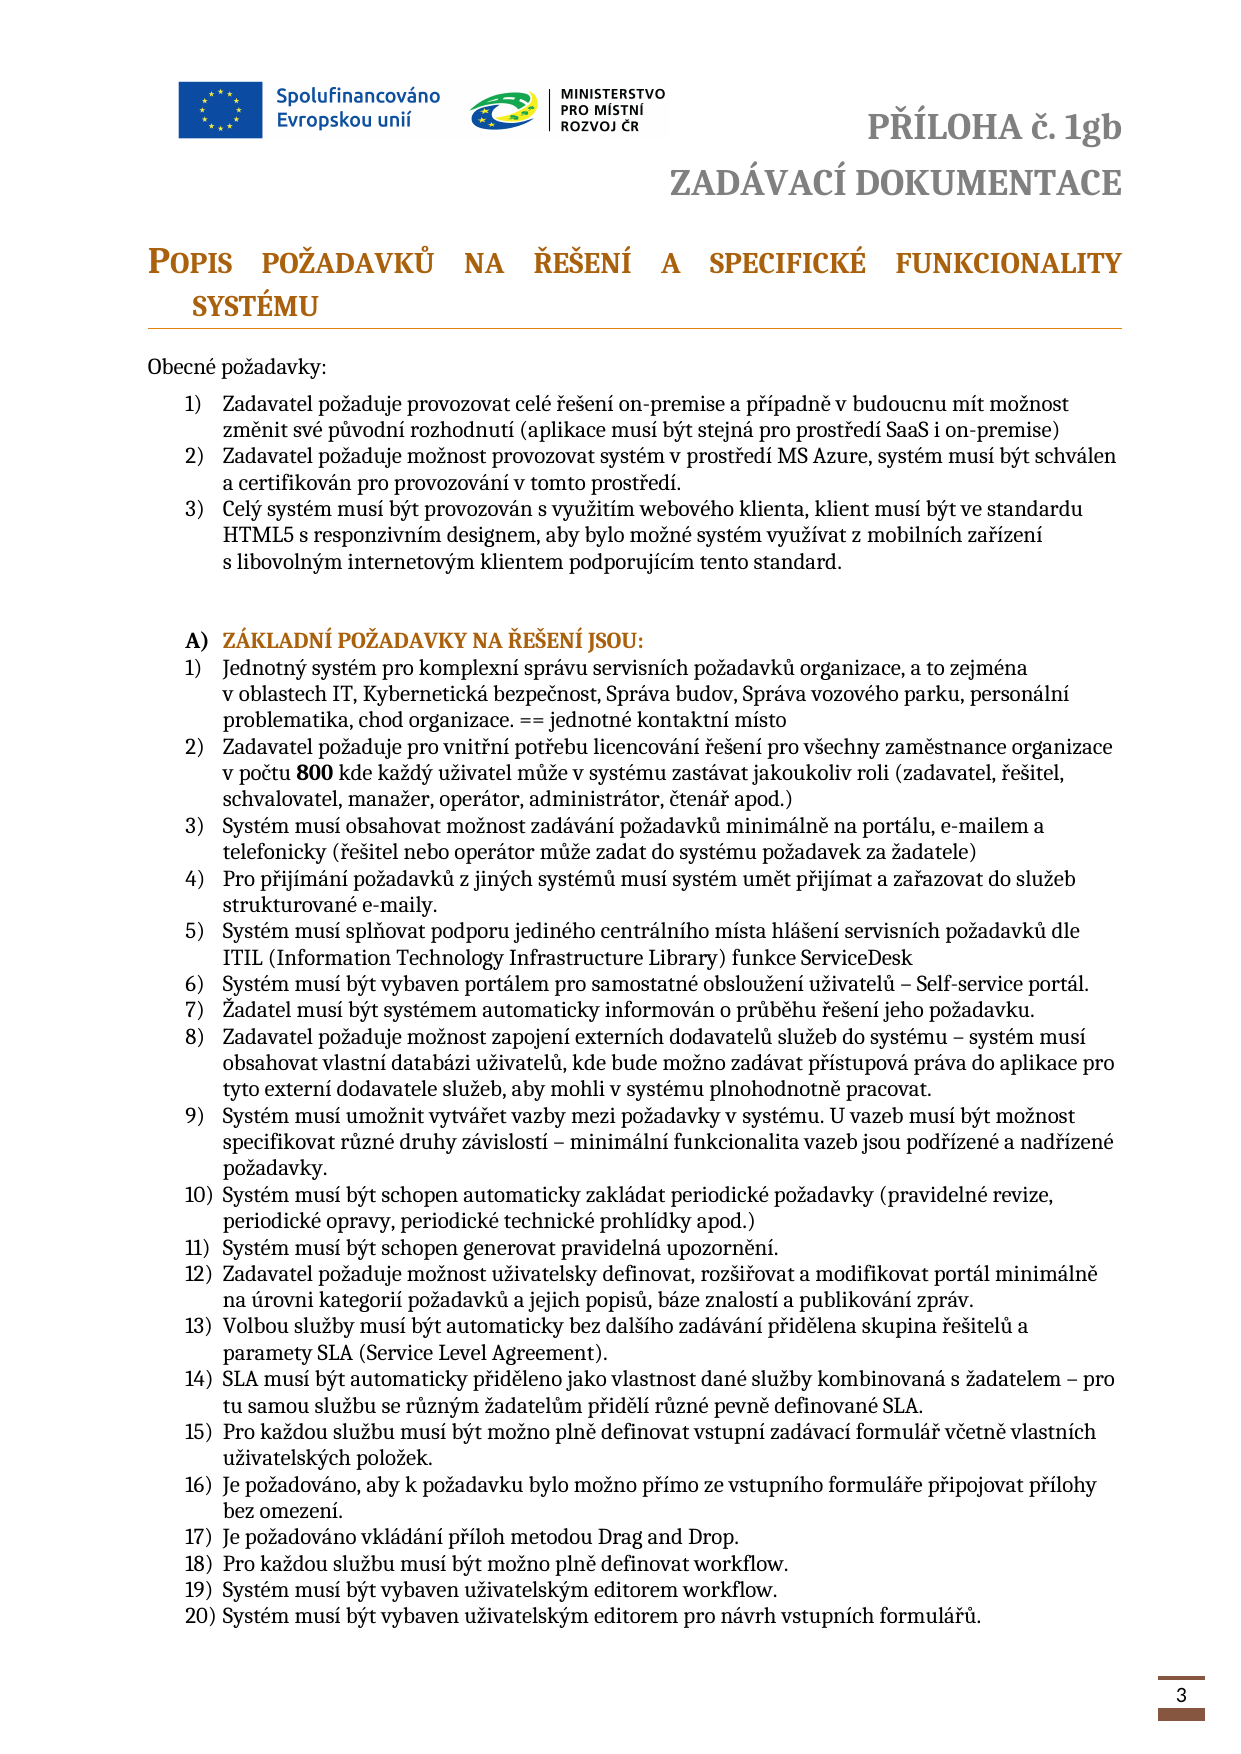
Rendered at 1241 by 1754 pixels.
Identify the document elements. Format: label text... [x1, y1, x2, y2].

list Je požadováno vkládání příloh metodou Drag and Drop. [185, 1524, 1122, 1551]
list Systém musí být schopen generovat pravidelná upozornění. [185, 1234, 1122, 1261]
list Celý systém musí být provozován s využitím webového klienta, klient musí být ve standardu HTML5 s responzivním designem, aby bylo možné systém využívat z mobilních zařízení s libovolným internetovým klientem podporujícím tento standard. [185, 496, 1122, 575]
list Zadavatel požaduje možnost zapojení externích dodavatelů služeb do systému – systém musí obsahovat vlastní databázi uživatelů, kde bude možno zadávat přístupová práva do aplikace pro tyto externí dodavatele služeb, aby mohli v systému plnohodnotně pracovat. [185, 1023, 1122, 1102]
list Je požadováno, aby k požadavku bylo možno přímo ze vstupního formuláře připojovat přílohy bez omezení. [185, 1471, 1122, 1524]
list Pro každou službu musí být možno plně definovat workflow. [185, 1551, 1122, 1577]
list Pro přijímání požadavků z jiných systémů musí systém umět přijímat a zařazovat do služeb strukturované e-maily. [185, 865, 1122, 918]
list Systém musí být schopen automaticky zakládat periodické požadavky (pravidelné revize, periodické opravy, periodické technické prohlídky apod.) [185, 1182, 1122, 1234]
list Systém musí umožnit vytvářet vazby mezi požadavky v systému. U vazeb musí být možnost specifikovat různé druhy závislostí – minimální funkcionalita vazeb jsou podřízené a nadřízené požadavky. [185, 1102, 1122, 1182]
picture [177, 80, 669, 140]
list Pro každou službu musí být možno plně definovat vstupní zadávací formulář včetně vlastních uživatelských položek. [185, 1419, 1122, 1471]
list Zadavatel požaduje možnost uživatelsky definovat, rozšiřovat a modifikovat portál minimálně na úrovni kategorií požadavků a jejich popisů, báze znalostí a publikování zpráv. [185, 1261, 1122, 1313]
text Obecné požadavky: [148, 354, 1122, 380]
list Systém musí splňovat podporu jediného centrálního místa hlášení servisních požadavků dle ITIL (Information Technology Infrastructure Library) funkce ServiceDesk [185, 918, 1122, 971]
subtitle Základní požadavky na řešení jsou: [185, 628, 1122, 654]
list Systém musí být vybaven uživatelským editorem pro návrh vstupních formulářů. [185, 1603, 1122, 1629]
list Jednotný systém pro komplexní správu servisních požadavků organizace, a to zejména v oblastech IT, Kybernetická bezpečnost, Správa budov, Správa vozového parku, personální problematika, chod organizace. == jednotné kontaktní místo [185, 654, 1122, 733]
list Systém musí být vybaven uživatelským editorem workflow. [185, 1577, 1122, 1603]
list Žadatel musí být systémem automaticky informován o průběhu řešení jeho požadavku. [185, 997, 1122, 1023]
list Systém musí obsahovat možnost zadávání požadavků minimálně na portálu, e-mailem a telefonicky (řešitel nebo operátor může zadat do systému požadavek za žadatele) [185, 813, 1122, 865]
subtitle Popis požadavků na řešení a specifické funkcionality systému [148, 240, 1122, 328]
list Systém musí být vybaven portálem pro samostatné obsloužení uživatelů – Self-service portál. [185, 971, 1122, 997]
list Zadavatel požaduje provozovat celé řešení on-premise a případně v budoucnu mít možnost změnit své původní rozhodnutí (aplikace musí být stejná pro prostředí SaaS i on-premise) [185, 391, 1122, 443]
list SLA musí být automaticky přiděleno jako vlastnost dané služby kombinovaná s žadatelem – pro tu samou službu se různým žadatelům přidělí různé pevně definované SLA. [185, 1366, 1122, 1419]
list Volbou služby musí být automaticky bez dalšího zadávání přidělena skupina řešitelů a paramety SLA (Service Level Agreement). [185, 1313, 1122, 1366]
list Zadavatel požaduje možnost provozovat systém v prostředí MS Azure, systém musí být schválen a certifikován pro provozování v tomto prostředí. [185, 443, 1122, 496]
list Zadavatel požaduje pro vnitřní potřebu licencování řešení pro všechny zaměstnance organizace v počtu 800 kde každý uživatel může v systému zastávat jakoukoliv roli (zadavatel, řešitel, schvalovatel, manažer, operátor, administrátor, čtenář apod.) [185, 733, 1122, 813]
